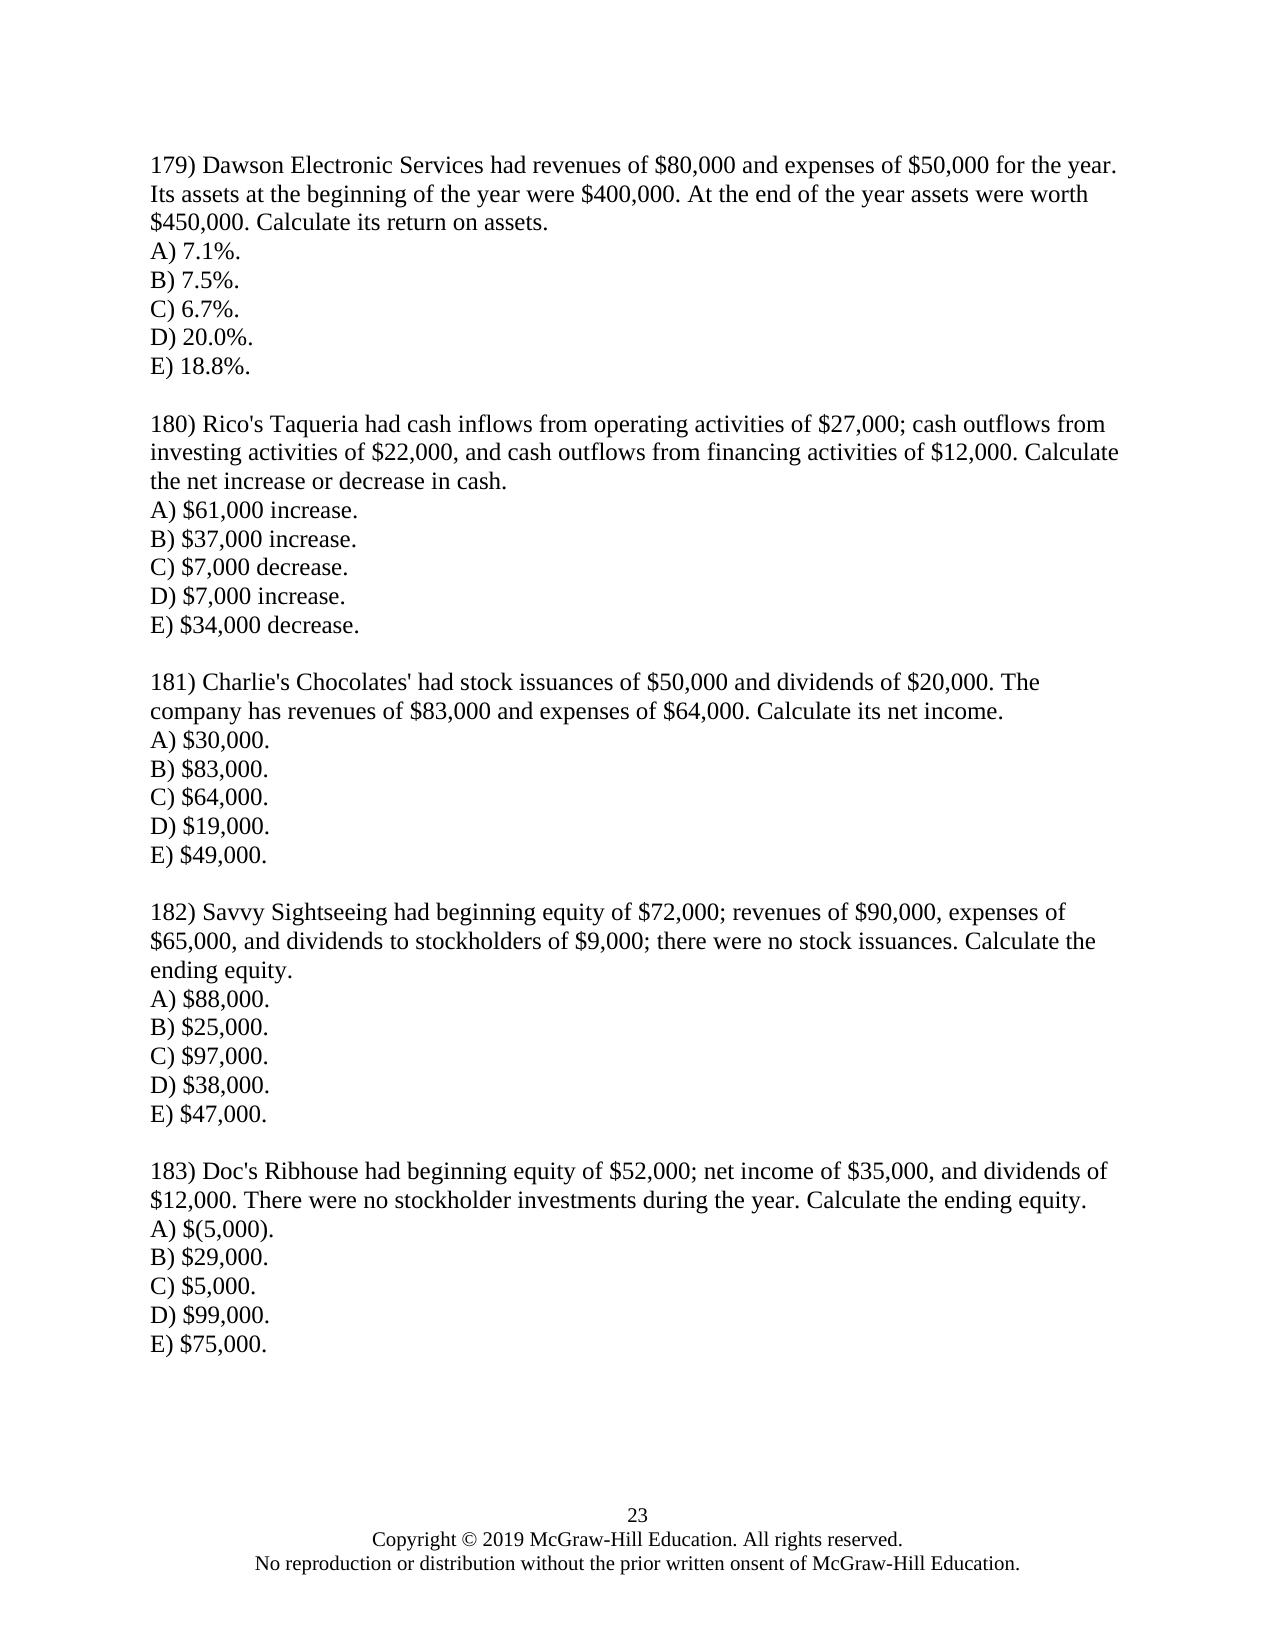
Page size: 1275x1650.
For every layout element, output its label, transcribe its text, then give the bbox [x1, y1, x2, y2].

text 181) Charlie's Chocolates' had stock issuances of $50,000 and dividends of $20,000. The company has revenues of $83,000 and expenses of $64,000. Calculate its net income. [150, 667, 1125, 725]
text C) $7,000 decrease. [150, 552, 1125, 581]
text 180) Rico's Taqueria had cash inflows from operating activities of $27,000; cash outflows from investing activities of $22,000, and cash outflows from financing activities of $12,000. Calculate the net increase or decrease in cash. [150, 409, 1125, 495]
text 183) Doc's Ribhouse had beginning equity of $52,000; net income of $35,000, and dividends of $12,000. There were no stockholder investments during the year. Calculate the ending equity. [150, 1156, 1125, 1214]
text D) 20.0%. [150, 322, 1125, 351]
text D) $38,000. [150, 1070, 1125, 1099]
text B) 7.5%. [150, 265, 1125, 294]
text E) $47,000. [150, 1099, 1125, 1127]
text D) $19,000. [150, 811, 1125, 840]
text A) 7.1%. [150, 236, 1125, 265]
text 179) Dawson Electronic Services had revenues of $80,000 and expenses of $50,000 for the year. Its assets at the beginning of the year were $400,000. At the end of the year assets were worth $450,000. Calculate its return on assets. [150, 150, 1125, 236]
text A) $(5,000). [150, 1214, 1125, 1242]
text B) $25,000. [150, 1012, 1125, 1041]
text A) $30,000. [150, 725, 1125, 754]
text E) $75,000. [150, 1329, 1125, 1357]
text A) $88,000. [150, 984, 1125, 1012]
text E) $34,000 decrease. [150, 610, 1125, 639]
text D) $99,000. [150, 1300, 1125, 1329]
text C) 6.7%. [150, 294, 1125, 322]
text B) $29,000. [150, 1242, 1125, 1271]
text A) $61,000 increase. [150, 495, 1125, 524]
text E) 18.8%. [150, 351, 1125, 380]
text D) $7,000 increase. [150, 581, 1125, 610]
text C) $5,000. [150, 1271, 1125, 1300]
text B) $37,000 increase. [150, 524, 1125, 552]
text E) $49,000. [150, 840, 1125, 869]
text C) $64,000. [150, 782, 1125, 811]
text 182) Savvy Sightseeing had beginning equity of $72,000; revenues of $90,000, expenses of $65,000, and dividends to stockholders of $9,000; there were no stock issuances. Calculate the ending equity. [150, 897, 1125, 984]
text B) $83,000. [150, 754, 1125, 782]
text C) $97,000. [150, 1041, 1125, 1070]
